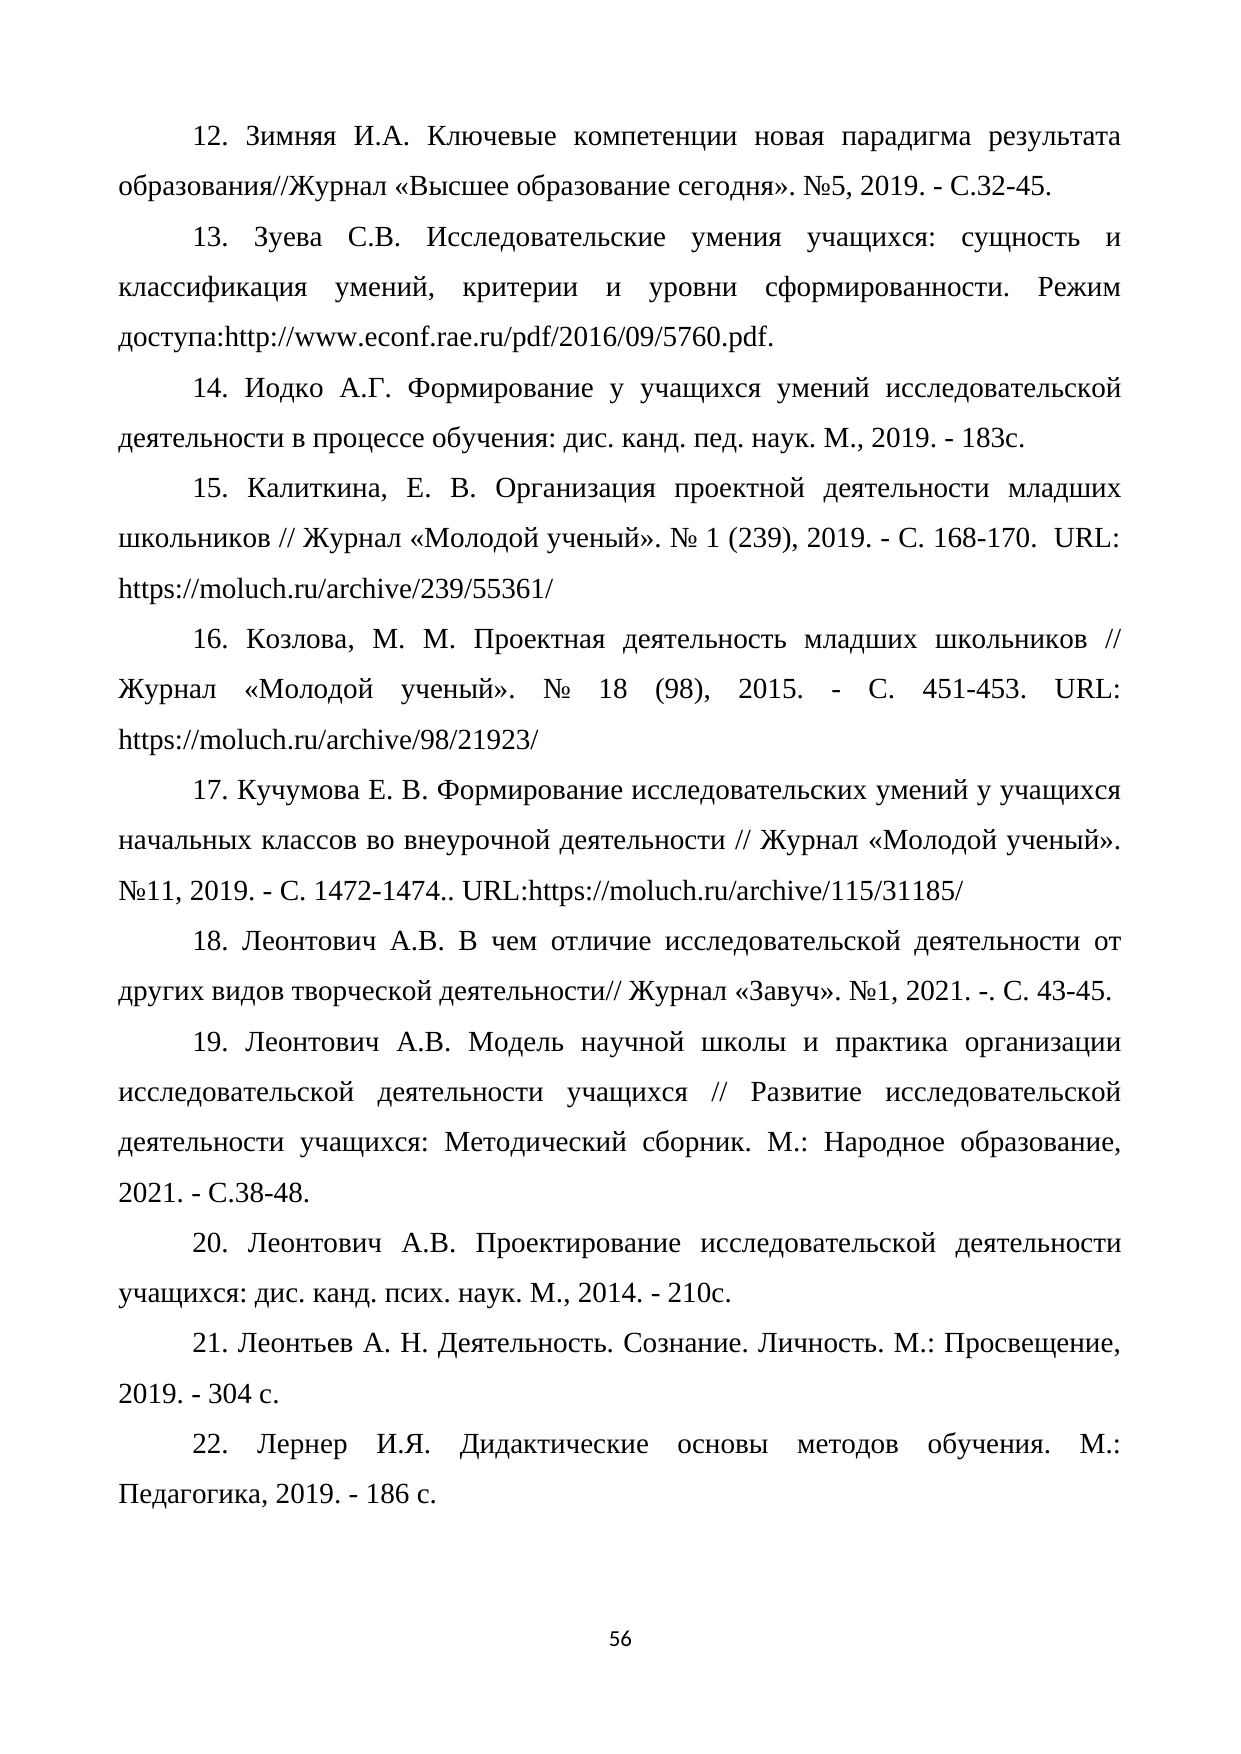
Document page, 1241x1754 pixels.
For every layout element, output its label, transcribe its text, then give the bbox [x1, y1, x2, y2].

text 13. Зуева С.В. Исследовательские умения учащихся: сущность и классификация умений, критерии и уровни сформированности. Режим доступа:http://www.econf.rae.ru/pdf/2016/09/5760.pdf. [118, 219, 1122, 353]
text 12. Зимняя И.А. Ключевые компетенции новая парадигма результата образования//Журнал «Высшее образование сегодня». №5, 2019. - С.32-45. [118, 118, 1122, 202]
text 15. Калиткина, Е. В. Организация проектной деятельности младших школьников // Журнал «Молодой ученый». № 1 (239), 2019. - С. 168-170. URL: https://moluch.ru/archive/239/55361/ [118, 470, 1122, 604]
text 19. Леонтович А.В. Модель научной школы и практика организации исследовательской деятельности учащихся // Развитие исследовательской деятельности учащихся: Методический сборник. М.: Народное образование, 2021. - С.38-48. [118, 1024, 1122, 1208]
text 18. Леонтович A.B. В чем отличие исследовательской деятельности от других видов творческой деятельности// Журнал «Завуч». №1, 2021. -. С. 43-45. [118, 923, 1122, 1007]
text 14. Иодко А.Г. Формирование у учащихся умений исследовательской деятельности в процессе обучения: дис. канд. пед. наук. М., 2019. - 183с. [118, 370, 1122, 453]
text 20. Леонтович A.B. Проектирование исследовательской деятельности учащихся: дис. канд. псих. наук. М., 2014. - 210с. [118, 1225, 1122, 1309]
text 16. Козлова, М. М. Проектная деятельность младших школьников // Журнал «Молодой ученый». № 18 (98), 2015. - С. 451-453. URL: https://moluch.ru/archive/98/21923/ [118, 621, 1122, 755]
text 22. Лернер И.Я. Дидактические основы методов обучения. М.: Педагогика, 2019. - 186 с. [118, 1426, 1122, 1510]
text 21. Леонтьев А. Н. Деятельность. Сознание. Личность. М.: Просвещение, 2019. - 304 с. [118, 1326, 1122, 1409]
text 17. Кучумова Е. В. Формирование исследовательских умений у учащихся начальных классов во внеурочной деятельности // Журнал «Молодой ученый». №11, 2019. - С. 1472-1474.. URL:https://moluch.ru/archive/115/31185/ [118, 772, 1122, 906]
